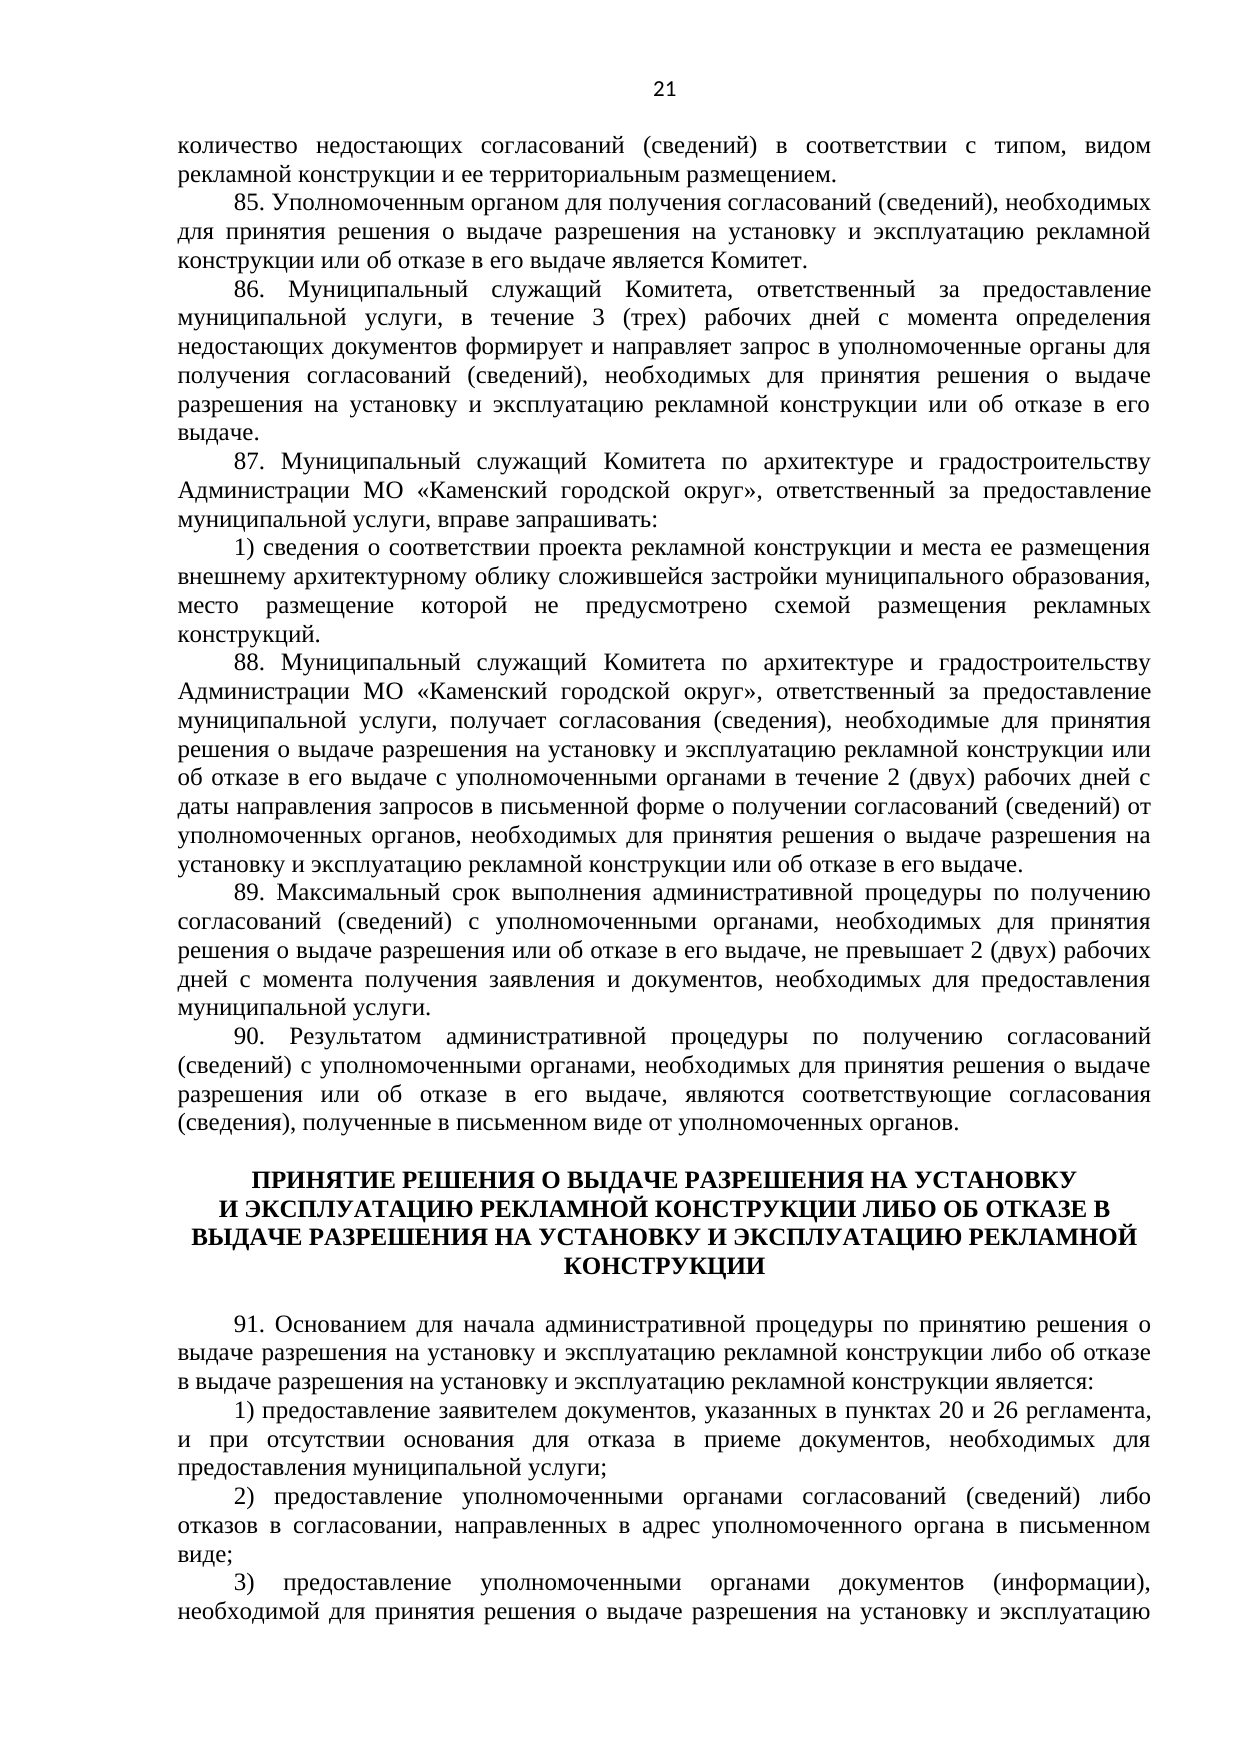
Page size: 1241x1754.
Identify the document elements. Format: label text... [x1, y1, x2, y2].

title ПРИНЯТИЕ РЕШЕНИЯ О ВЫДАЧЕ РАЗРЕШЕНИЯ НА УСТАНОВКУ [177, 1165, 1152, 1194]
text 2) предоставление уполномоченными органами согласований (сведений) либо отказов в согласовании, направленных в адрес уполномоченного органа в письменном виде; [177, 1481, 1152, 1567]
text 1) предоставление заявителем документов, указанных в пунктах 20 и 26 регламента, и при отсутствии основания для отказа в приеме документов, необходимых для предоставления муниципальной услуги; [177, 1395, 1152, 1481]
title И ЭКСПЛУАТАЦИЮ РЕКЛАМНОЙ КОНСТРУКЦИИ ЛИБО ОБ ОТКАЗЕ В ВЫДАЧЕ РАЗРЕШЕНИЯ НА УСТАНОВКУ И ЭКСПЛУАТАЦИЮ РЕКЛАМНОЙ КОНСТРУКЦИИ [177, 1194, 1152, 1280]
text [177, 130, 1152, 187]
text 90. Результатом административной процедуры по получению согласований (сведений) с уполномоченными органами, необходимых для принятия решения о выдаче разрешения или об отказе в его выдаче, являются соответствующие согласования (сведения), полученные в письменном виде от уполномоченных органов. [177, 1021, 1152, 1136]
text 85. Уполномоченным органом для получения согласований (сведений), необходимых для принятия решения о выдаче разрешения на установку и эксплуатацию рекламной конструкции или об отказе в его выдаче является Комитет. [177, 187, 1152, 274]
text 89. Максимальный срок выполнения административной процедуры по получению согласований (сведений) с уполномоченными органами, необходимых для принятия решения о выдаче разрешения или об отказе в его выдаче, не превышает 2 (двух) рабочих дней с момента получения заявления и документов, необходимых для предоставления муниципальной услуги. [177, 877, 1152, 1021]
text 86. Муниципальный служащий Комитета, ответственный за предоставление муниципальной услуги, в течение 3 (трех) рабочих дней с момента определения недостающих документов формирует и направляет запрос в уполномоченные органы для получения согласований (сведений), необходимых для принятия решения о выдаче разрешения на установку и эксплуатацию рекламной конструкции или об отказе в его выдаче. [177, 274, 1152, 446]
text 91. Основанием для начала административной процедуры по принятию решения о выдаче разрешения на установку и эксплуатацию рекламной конструкции либо об отказе в выдаче разрешения на установку и эксплуатацию рекламной конструкции является: [177, 1309, 1152, 1395]
text 88. Муниципальный служащий Комитета по архитектуре и градостроительству Администрации МО «Каменский городской округ», ответственный за предоставление муниципальной услуги, получает согласования (сведения), необходимые для принятия решения о выдаче разрешения на установку и эксплуатацию рекламной конструкции или об отказе в его выдаче с уполномоченными органами в течение 2 (двух) рабочих дней с даты направления запросов в письменной форме о получении согласований (сведений) от уполномоченных органов, необходимых для принятия решения о выдаче разрешения на установку и эксплуатацию рекламной конструкции или об отказе в его выдаче. [177, 647, 1152, 877]
text 1) сведения о соответствии проекта рекламной конструкции и места ее размещения внешнему архитектурному облику сложившейся застройки муниципального образования, место размещение которой не предусмотрено схемой размещения рекламных конструкций. [177, 532, 1152, 647]
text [177, 1567, 1152, 1625]
text 87. Муниципальный служащий Комитета по архитектуре и градостроительству Администрации МО «Каменский городской округ», ответственный за предоставление муниципальной услуги, вправе запрашивать: [177, 446, 1152, 532]
